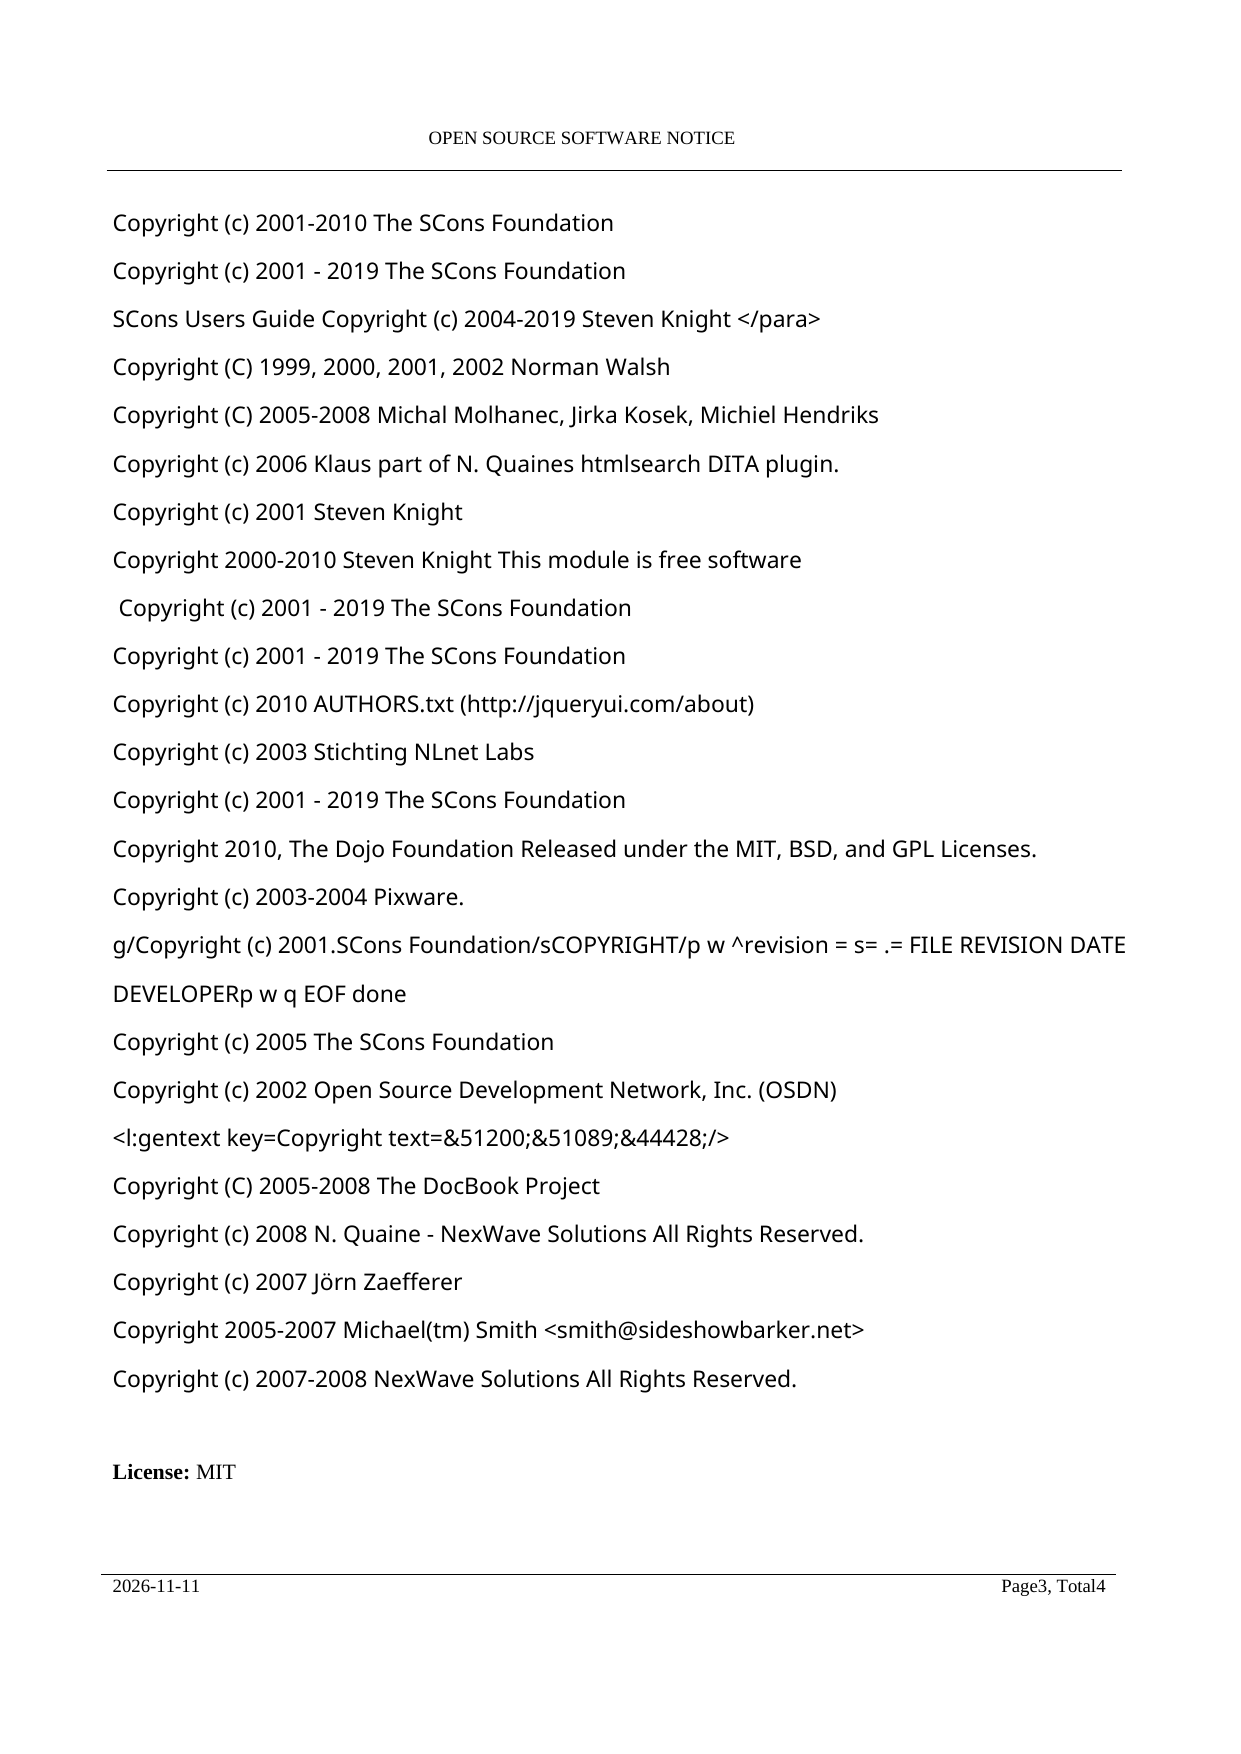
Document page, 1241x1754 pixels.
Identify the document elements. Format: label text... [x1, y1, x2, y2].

text Copyright (c) 2003 Stichting NLnet Labs [112, 736, 1128, 768]
text Copyright (c) 2006 Klaus part of N. Quaines htmlsearch DITA plugin. [112, 447, 1128, 479]
text Copyright (c) 2008 N. Quaine - NexWave Solutions All Rights Reserved. [112, 1218, 1128, 1250]
text Copyright (c) 2001 - 2019 The SCons Foundation [112, 591, 1128, 624]
text License: MIT [112, 1455, 1128, 1488]
text Copyright (c) 2007 Jörn Zaefferer [112, 1266, 1128, 1298]
text Copyright (c) 2002 Open Source Development Network, Inc. (OSDN) [112, 1073, 1128, 1106]
text Copyright 2000-2010 Steven Knight This module is free software [112, 543, 1128, 576]
text Copyright (c) 2010 AUTHORS.txt (http://jqueryui.com/about) [112, 688, 1128, 720]
text Copyright (c) 2007-2008 NexWave Solutions All Rights Reserved. [112, 1362, 1128, 1394]
text Copyright (c) 2001-2010 The SCons Foundation [112, 206, 1128, 239]
text Copyright (c) 2001 - 2019 The SCons Foundation [112, 639, 1128, 672]
text Copyright (c) 2001 - 2019 The SCons Foundation [112, 784, 1128, 816]
text Copyright (c) 2003-2004 Pixware. [112, 880, 1128, 913]
text Copyright 2005-2007 Michael(tm) Smith <smith@sideshowbarker.net> [112, 1314, 1128, 1346]
text g/Copyright (c) 2001.SCons Foundation/sCOPYRIGHT/p w ^revision = s= .= FILE REVISION DATE DEVELOPERp w q EOF done [112, 928, 1128, 1009]
text Copyright (C) 1999, 2000, 2001, 2002 Norman Walsh [112, 351, 1128, 383]
text Copyright (C) 2005-2008 Michal Molhanec, Jirka Kosek, Michiel Hendriks [112, 399, 1128, 431]
text Copyright (c) 2001 - 2019 The SCons Foundation [112, 254, 1128, 287]
text Copyright (c) 2005 The SCons Foundation [112, 1025, 1128, 1058]
text Copyright (c) 2001 Steven Knight [112, 495, 1128, 528]
text Copyright (C) 2005-2008 The DocBook Project [112, 1169, 1128, 1202]
text Copyright 2010, The Dojo Foundation Released under the MIT, BSD, and GPL Licenses. [112, 832, 1128, 864]
text <l:gentext key=Copyright text=&51200;&51089;&44428;/> [112, 1121, 1128, 1154]
text SCons Users Guide Copyright (c) 2004-2019 Steven Knight </para> [112, 303, 1128, 335]
